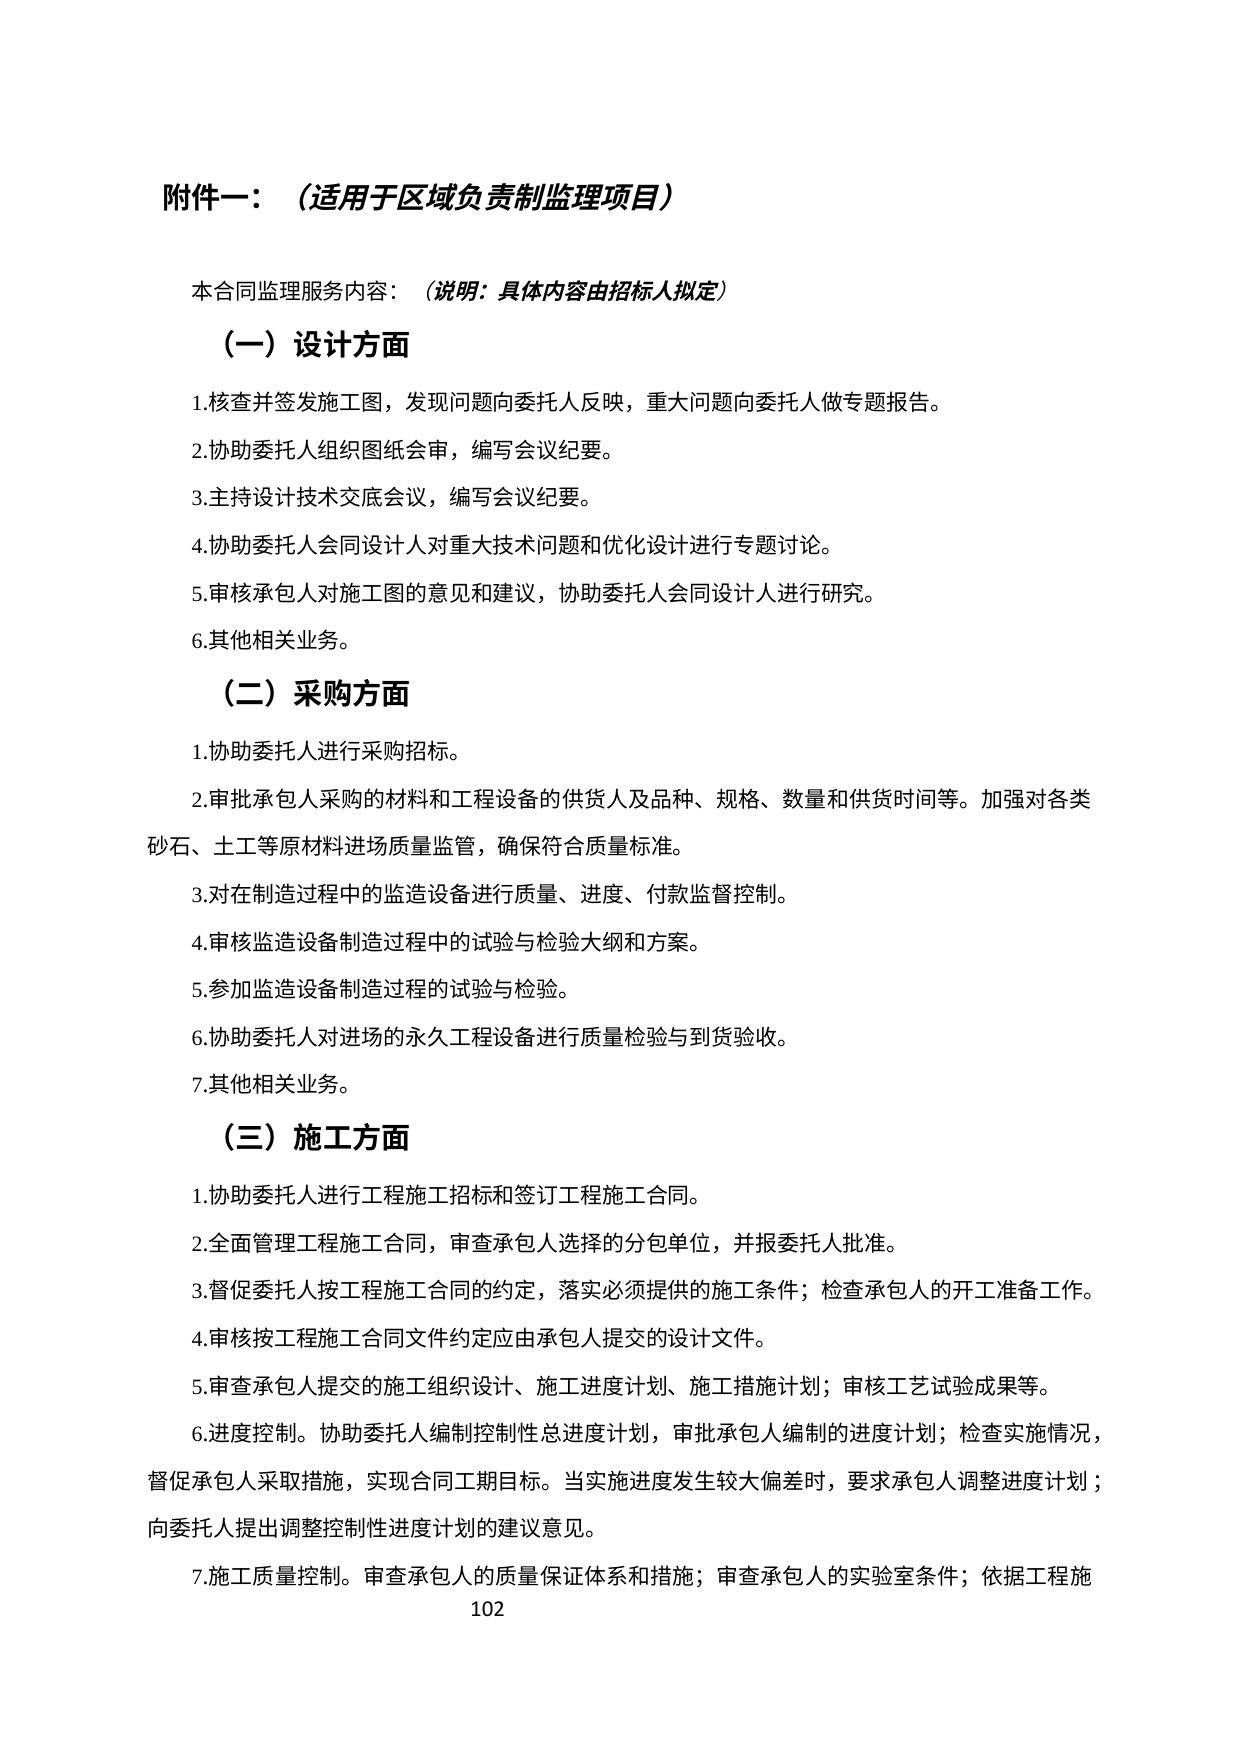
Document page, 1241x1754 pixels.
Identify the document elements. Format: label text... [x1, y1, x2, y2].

text 3.督促委托人按工程施工合同的约定，落实必须提供的施工条件；检查承包人的开工准备工作。 [148, 1273, 1092, 1305]
subtitle 附件一：（适用于区域负责制监理项目） [148, 175, 1092, 217]
text 3.对在制造过程中的监造设备进行质量、进度、付款监督控制。 [148, 877, 1092, 909]
text （三）施工方面 [148, 1115, 1092, 1157]
text 4.审核监造设备制造过程中的试验与检验大纲和方案。 [148, 924, 1092, 956]
text 2.全面管理工程施工合同，审查承包人选择的分包单位，并报委托人批准。 [148, 1226, 1092, 1258]
text 1.协助委托人进行工程施工招标和签订工程施工合同。 [148, 1178, 1092, 1210]
text 5.审核承包人对施工图的意见和建议，协助委托人会同设计人进行研究。 [148, 576, 1092, 607]
text 1.协助委托人进行采购招标。 [148, 734, 1092, 766]
text 5.审查承包人提交的施工组织设计、施工进度计划、施工措施计划；审核工艺试验成果等。 [148, 1369, 1092, 1401]
text 6.其他相关业务。 [148, 623, 1092, 655]
text 6.进度控制。协助委托人编制控制性总进度计划，审批承包人编制的进度计划；检查实施情况，督促承包人采取措施，实现合同工期目标。当实施进度发生较大偏差时，要求承包人调整进度计划；向委托人提出调整控制性进度计划的建议意见。 [148, 1416, 1092, 1543]
text 4.协助委托人会同设计人对重大技术问题和优化设计进行专题讨论。 [148, 528, 1092, 560]
text 7.其他相关业务。 [148, 1067, 1092, 1099]
text 1.核查并签发施工图，发现问题向委托人反映，重大问题向委托人做专题报告。 [148, 385, 1092, 417]
text 2.审批承包人采购的材料和工程设备的供货人及品种、规格、数量和供货时间等。加强对各类砂石、土工等原材料进场质量监管，确保符合质量标准。 [148, 782, 1092, 861]
text 6.协助委托人对进场的永久工程设备进行质量检验与到货验收。 [148, 1020, 1092, 1051]
text 4.审核按工程施工合同文件约定应由承包人提交的设计文件。 [148, 1321, 1092, 1353]
text （二）采购方面 [148, 671, 1092, 713]
text 3.主持设计技术交底会议，编写会议纪要。 [148, 480, 1092, 512]
text （一）设计方面 [148, 322, 1092, 364]
text 5.参加监造设备制造过程的试验与检验。 [148, 972, 1092, 1004]
text 2.协助委托人组织图纸会审，编写会议纪要。 [148, 433, 1092, 464]
text 本合同监理服务内容：（说明：具体内容由招标人拟定） [148, 274, 1092, 306]
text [148, 1559, 1092, 1591]
